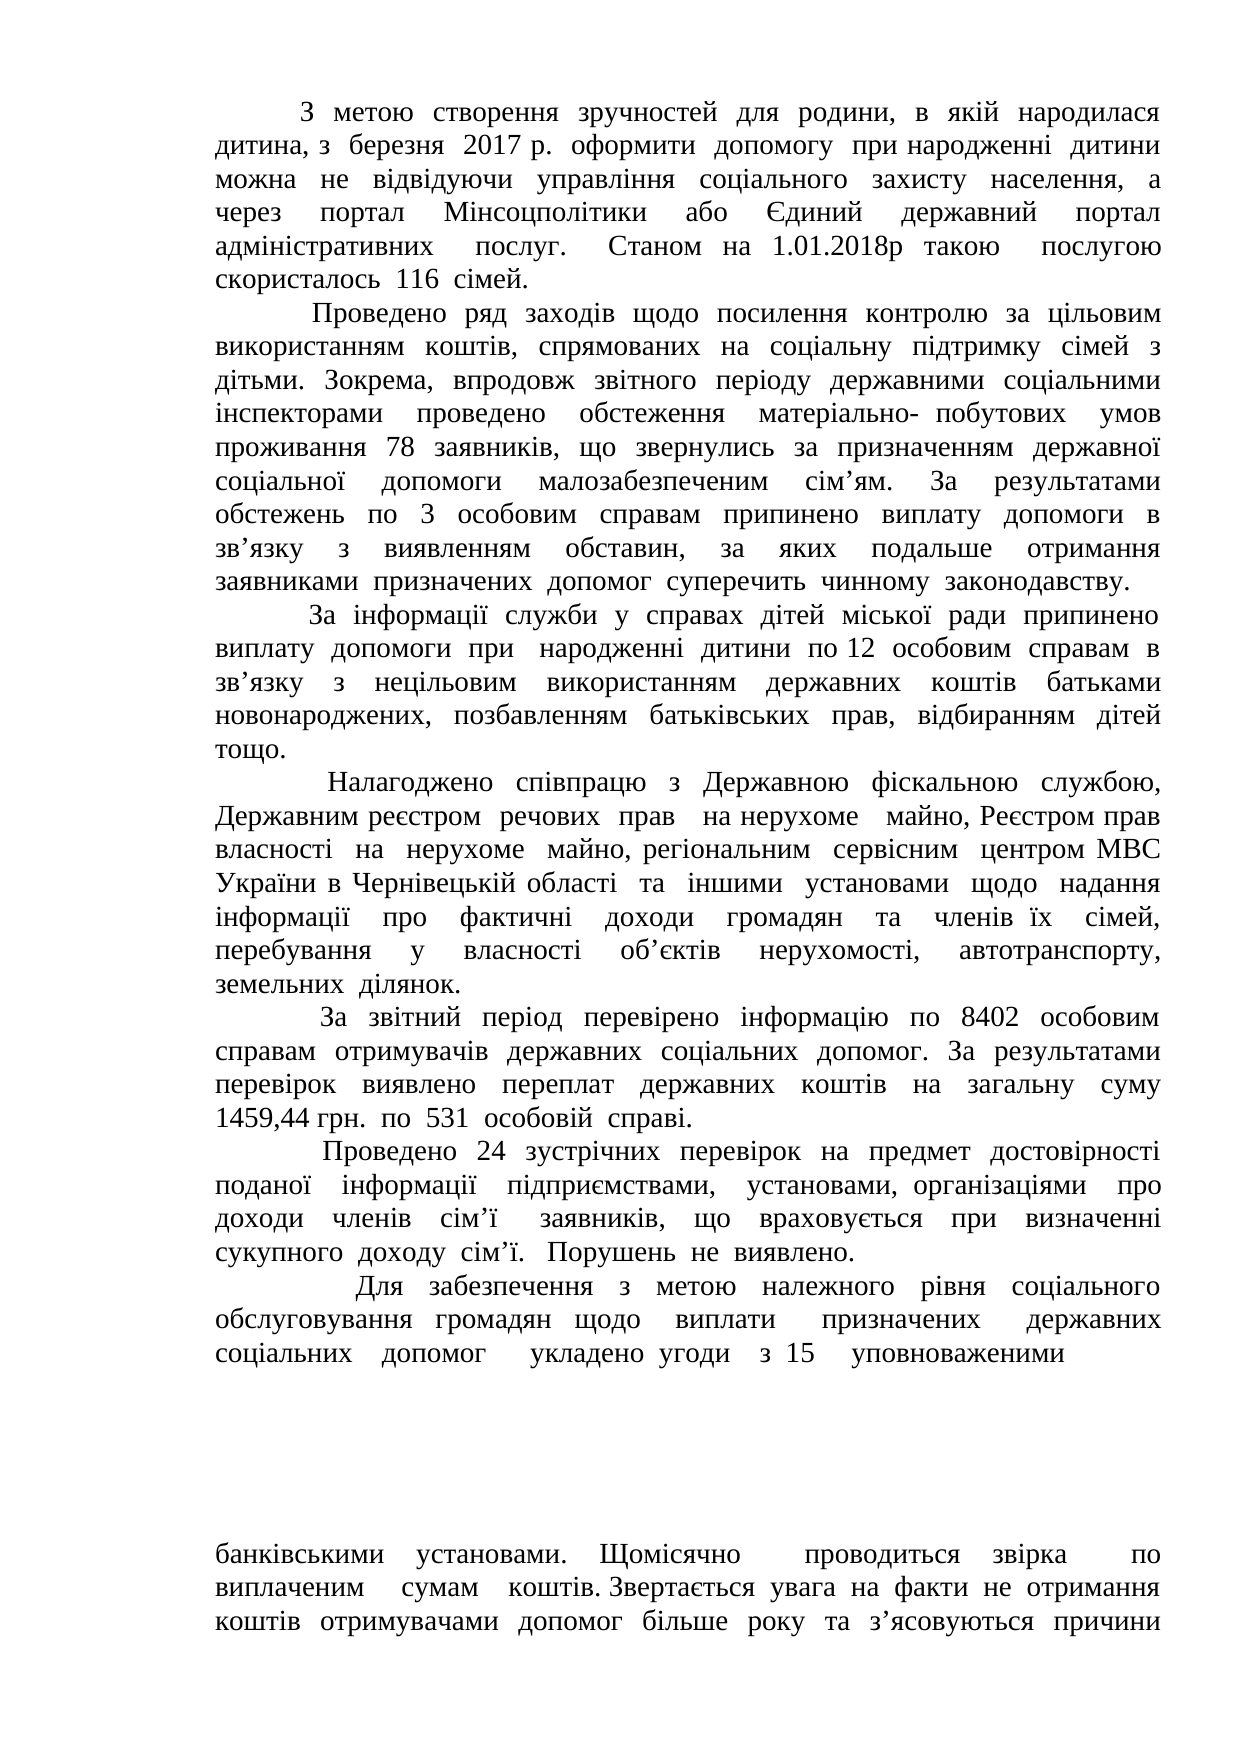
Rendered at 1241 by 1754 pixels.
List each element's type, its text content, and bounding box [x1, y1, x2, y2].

text Налагоджено співпрацю з Державною фіскальною службою, Державним реєстром речових прав на нерухоме майно, Реєстром прав власності на нерухоме майно, регіональним сервісним центром МВС України в Чернівецькій області та іншими установами щодо надання інформації про фактичні доходи громадян та членів їх сімей, перебування у власності об’єктів нерухомості, автотранспорту, земельних ділянок. [215, 764, 1162, 999]
text Проведено ряд заходів щодо посилення контролю за цільовим використанням коштів, спрямованих на соціальну підтримку сімей з дітьми. Зокрема, впродовж звітного періоду державними соціальними інспекторами проведено обстеження матеріально- побутових умов проживання 78 заявників, що звернулись за призначенням державної соціальної допомоги малозабезпеченим сім’ям. За результатами обстежень по 3 особовим справам припинено виплату допомоги в зв’язку з виявленням обставин, за яких подальше отримання заявниками призначених допомог суперечить чинному законодавству. [215, 295, 1162, 597]
text За інформації служби у справах дітей міської ради припинено виплату допомоги при народженні дитини по 12 особовим справам в зв’язку з нецільовим використанням державних коштів батьками новонароджених, позбавленням батьківських прав, відбиранням дітей тощо. [215, 597, 1162, 764]
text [215, 1536, 1162, 1637]
text Проведено 24 зустрічних перевірок на предмет достовірності поданої інформації підприємствами, установами, організаціями про доходи членів сім’ї заявників, що враховується при визначенні сукупного доходу сім’ї. Порушень не виявлено. [215, 1133, 1162, 1268]
text За звітний період перевірено інформацію по 8402 особовим справам отримувачів державних соціальних допомог. За результатами перевірок виявлено переплат державних коштів на загальну суму 1459,44 грн. по 531 особовій справі. [215, 999, 1162, 1133]
text Для забезпечення з метою належного рівня соціального обслуговування громадян щодо виплати призначених державних соціальних допомог укладено угоди з 15 уповноваженими [215, 1268, 1162, 1368]
text З метою створення зручностей для родини, в якій народилася дитина, з березня 2017 р. оформити допомогу при народженні дитини можна не відвідуючи управління соціального захисту населення, а через портал Мінсоцполітики або Єдиний державний портал адміністративних послуг. Станом на 1.01.2018р такою послугою скористалось 116 сімей. [215, 94, 1162, 295]
